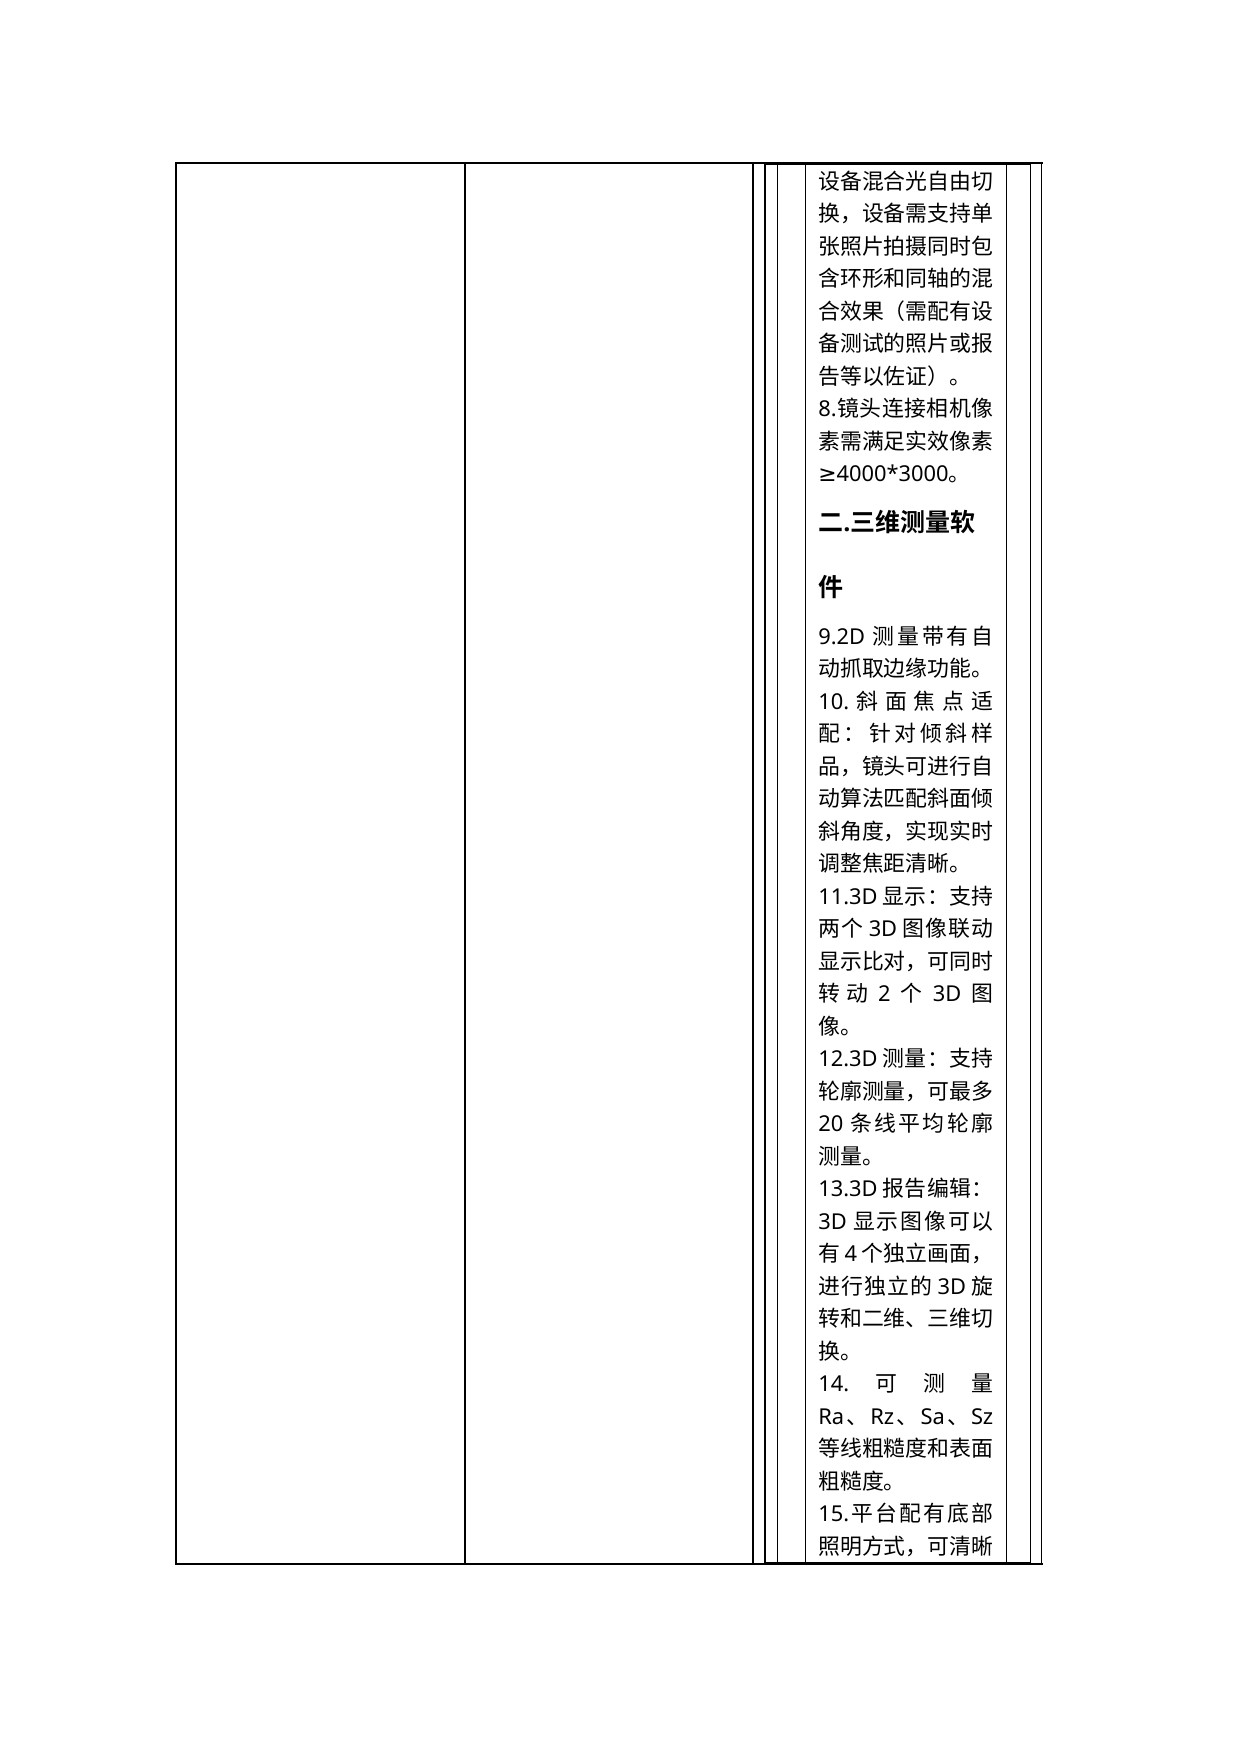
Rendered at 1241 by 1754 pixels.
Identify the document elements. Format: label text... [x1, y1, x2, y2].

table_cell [1031, 164, 1041, 1563]
table_cell [466, 164, 752, 1563]
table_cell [778, 165, 805, 1562]
table_cell 1 [177, 164, 464, 1563]
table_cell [766, 165, 777, 1562]
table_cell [806, 165, 1006, 1562]
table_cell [1007, 165, 1030, 1562]
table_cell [754, 164, 764, 1563]
